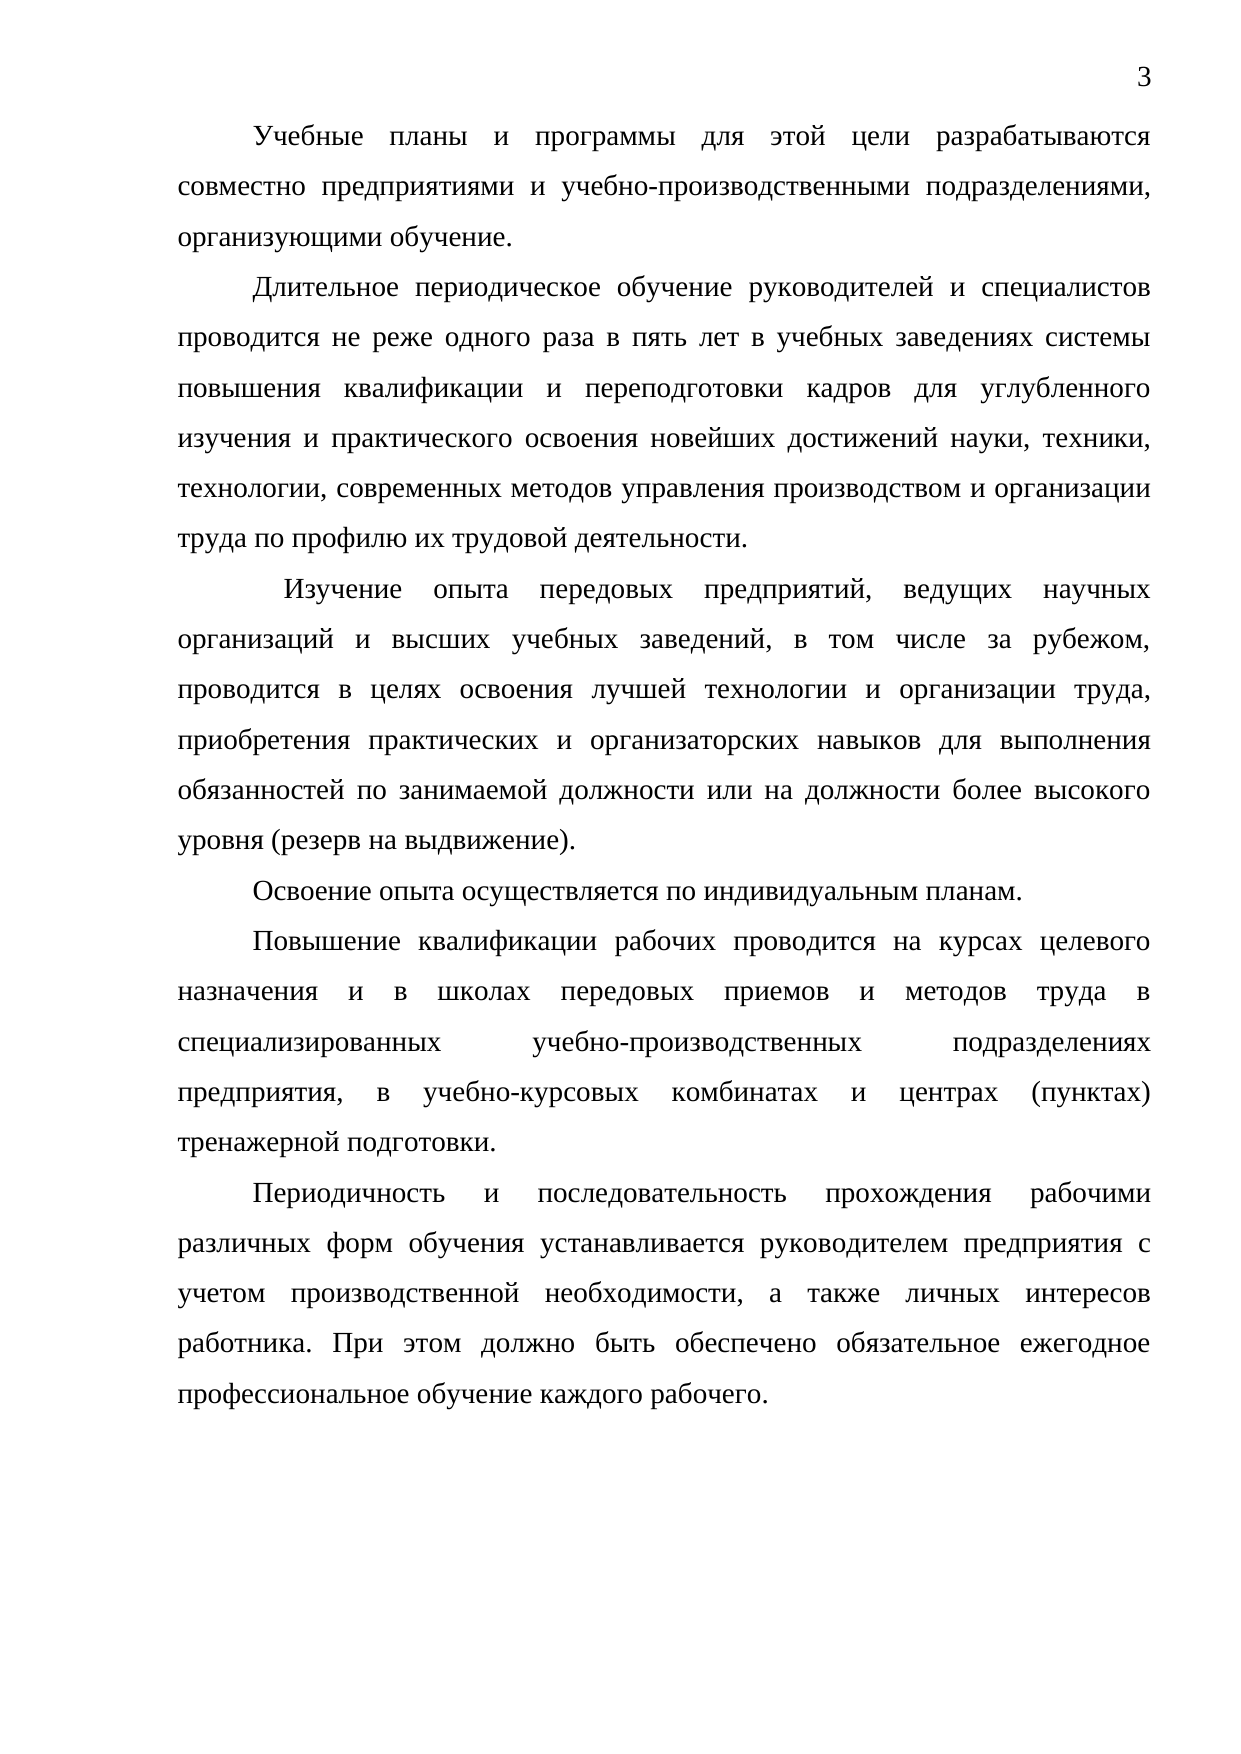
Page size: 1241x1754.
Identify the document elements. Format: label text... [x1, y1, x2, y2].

text Освоение опыта осуществляется по индивидуальным планам. [177, 873, 1152, 906]
text Изучение опыта передовых предприятий, ведущих научных организаций и высших учебных заведений, в том числе за рубежом, проводится в целях освоения лучшей технологии и организации труда, приобретения практических и организаторских навыков для выполнения обязанностей по занимаемой должности или на должности более высокого уровня (резерв на выдвижение). [177, 571, 1152, 856]
text Длительное периодическое обучение руководителей и специалистов проводится не реже одного раза в пять лет в учебных заведениях системы повышения квалификации и переподготовки кадров для углубленного изучения и практического освоения новейших достижений науки, техники, технологии, современных методов управления производством и организации труда по профилю их трудовой деятельности. [177, 269, 1152, 554]
text Периодичность и последовательность прохождения рабочими различных форм обучения устанавливается руководителем предприятия с учетом производственной необходимости, а также личных интересов работника. При этом должно быть обеспечено обязательное ежегодное профессиональное обучение каждого рабочего. [177, 1175, 1152, 1409]
text Повышение квалификации рабочих проводится на курсах целевого назначения и в школах передовых приемов и методов труда в специализированных учебно-производственных подразделениях предприятия, в учебно-курсовых комбинатах и центрах (пунктах) тренажерной подготовки. [177, 923, 1152, 1158]
text Учебные планы и программы для этой цели разрабатываются совместно предприятиями и учебно-производственными подразделениями, организующими обучение. [177, 118, 1152, 252]
